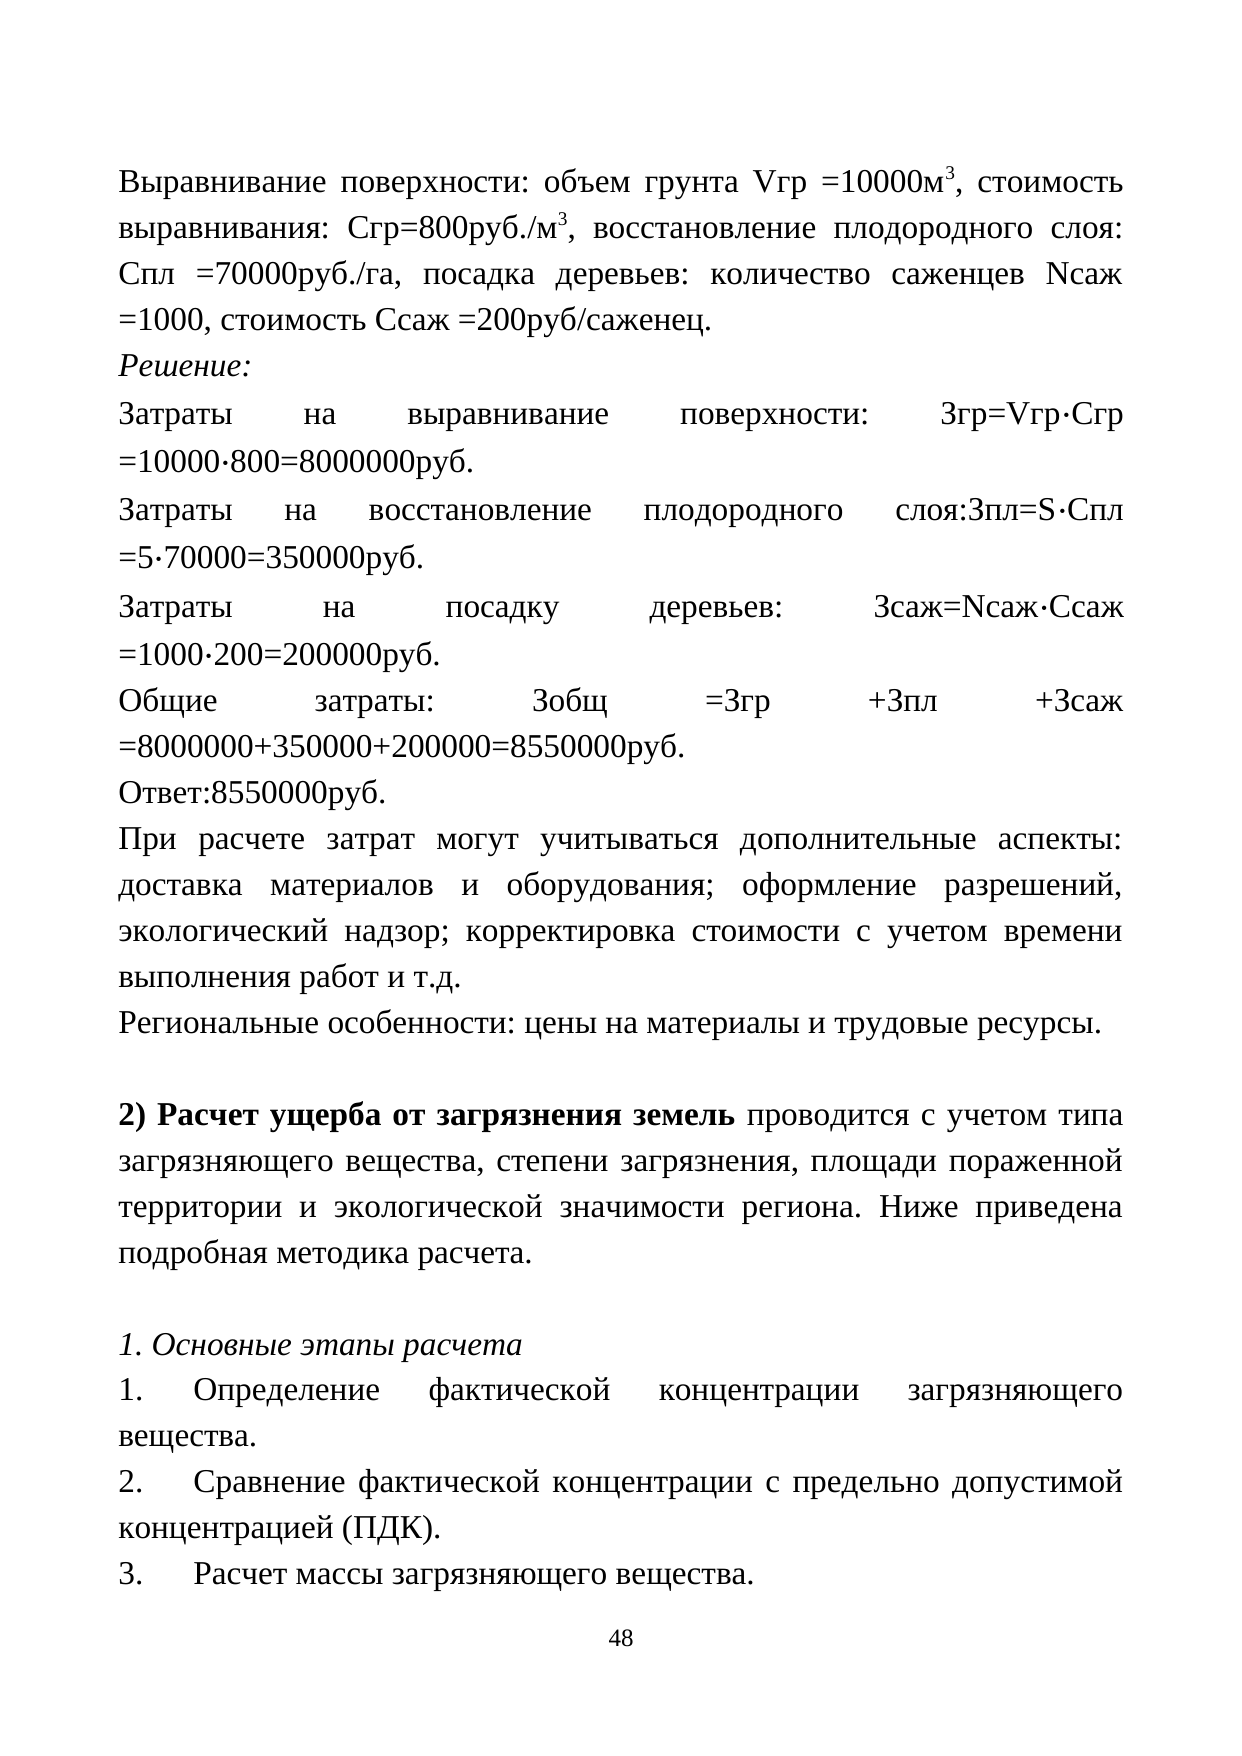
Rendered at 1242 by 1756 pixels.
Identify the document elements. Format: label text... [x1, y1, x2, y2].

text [118, 161, 1123, 337]
text Региональные особенности: цены на материалы и трудовые ресурсы. [118, 1002, 1123, 1041]
text Решение: [118, 345, 1123, 383]
text При расчете затрат могут учитываться дополнительные аспекты: доставка материалов и оборудования; оформление разрешений, экологический надзор; корректировка стоимости с учетом времени выполнения работ и т.д. [118, 818, 1123, 994]
text 2) Расчет ущерба от загрязнения земель проводится с учетом типа загрязняющего вещества, степени загрязнения, площади пораженной территории и экологической значимости региона. Ниже приведена подробная методика расчета. [118, 1094, 1123, 1270]
text Затраты на посадку деревьев: Зсаж=Nсаж⋅Cсаж =1000⋅200=200000руб. [118, 584, 1123, 673]
text Затраты на восстановление плодородного слоя:Зпл=S⋅Cпл =5⋅70000=350000руб. [118, 487, 1123, 576]
text Затраты на выравнивание поверхности: Згр=Vгр⋅Cгр =10000⋅800=8000000руб. [118, 391, 1123, 479]
text 1. Основные этапы расчета [118, 1324, 1123, 1362]
text Общие затраты: Зобщ =Згр +Зпл +Зсаж =8000000+350000+200000=8550000руб. [118, 681, 1123, 765]
list Определение фактической концентрации загрязняющего вещества. [118, 1370, 1123, 1454]
list Расчет массы загрязняющего вещества. [118, 1553, 1123, 1592]
text Ответ:8550000руб. [118, 772, 1123, 811]
list Сравнение фактической концентрации с предельно допустимой концентрацией (ПДК). [118, 1462, 1123, 1546]
